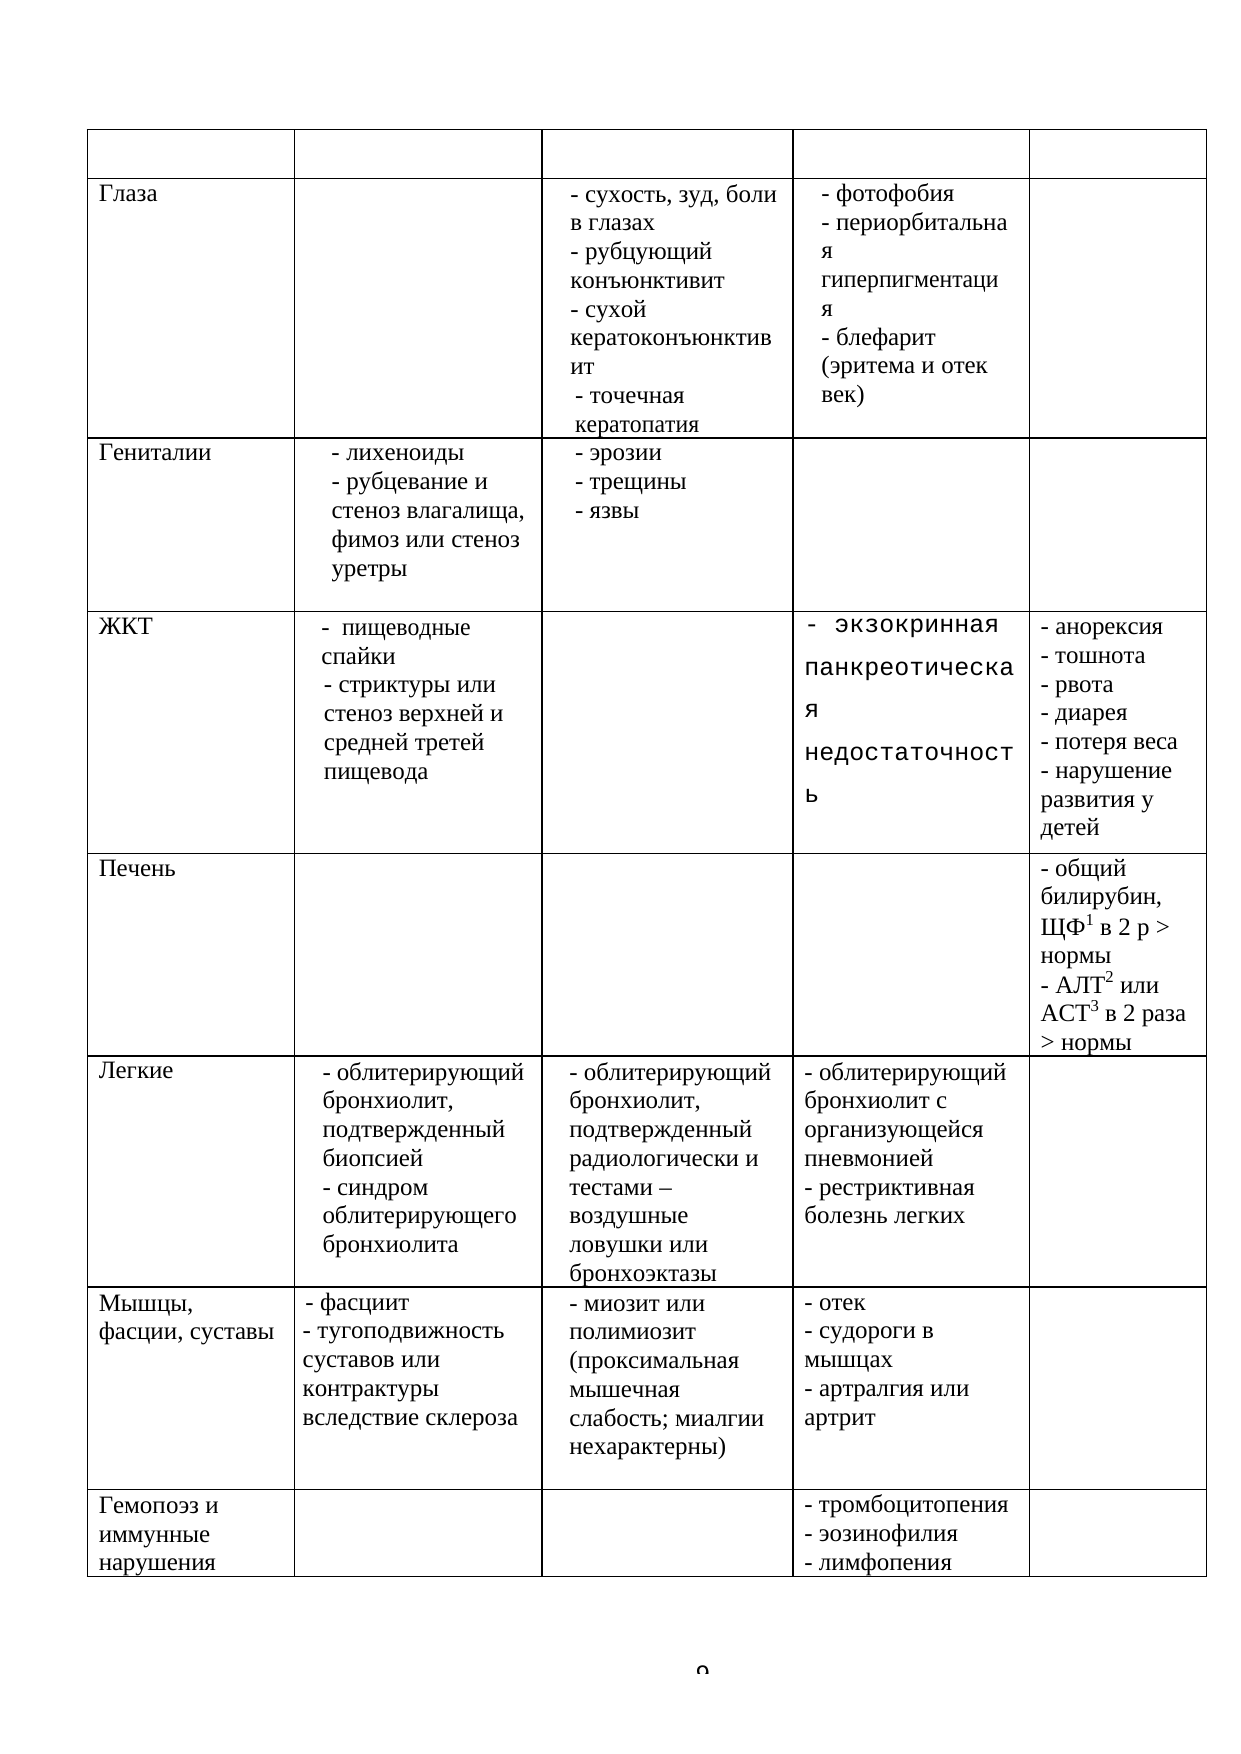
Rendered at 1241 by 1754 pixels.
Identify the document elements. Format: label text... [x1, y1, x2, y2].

table_header [794, 130, 1029, 177]
table_cell анорексия тошнота рвота диарея потеря веса нарушение развития у детей [1030, 612, 1206, 853]
table_cell [1030, 439, 1206, 611]
table_header [543, 130, 792, 177]
table_header [88, 130, 294, 177]
table_cell ЖКТ [88, 612, 294, 853]
table_cell Глаза [88, 179, 294, 437]
table_cell фотофобия периорбитальна я гиперпигментаци я блефарит (эритема и отек век) [794, 179, 1029, 437]
table_cell [1030, 1288, 1206, 1489]
table_cell Мышцы, фасции, суставы [88, 1288, 294, 1489]
table_cell [543, 1490, 792, 1576]
table_cell Гениталии [88, 439, 294, 611]
table_header [295, 130, 541, 177]
table_cell [543, 854, 792, 1055]
table_cell Печень [88, 854, 294, 1055]
table_cell общий билирубин, ЩФ1 в 2 р > нормы АЛТ2 или АСТ3 в 2 раза > нормы [1030, 854, 1206, 1055]
table_cell лихеноиды рубцевание и стеноз влагалища, фимоз или стеноз уретры [295, 439, 541, 611]
table_cell [543, 612, 792, 853]
table_cell [1030, 1490, 1206, 1576]
table_cell [295, 1490, 541, 1576]
table_cell облитерирующий бронхиолит с организующейся пневмонией рестриктивная болезнь легких [794, 1057, 1029, 1286]
table_cell [794, 854, 1029, 1055]
table_cell - облитерирующий бронхиолит, подтвержденный радиологически и тестами – воздушные ловушки или бронхоэктазы [543, 1057, 792, 1286]
table_cell эрозии трещины язвы [543, 439, 792, 611]
table_cell пищеводные спайки стриктуры или стеноз верхней и средней третей пищевода [295, 612, 541, 853]
table_cell [1030, 179, 1206, 437]
table_cell [295, 854, 541, 1055]
table_cell отек судороги в мышцах артралгия или артрит [794, 1288, 1029, 1489]
table_cell [794, 439, 1029, 611]
table_cell - экзокринная панкреотическа я недостаточност ь [794, 612, 1029, 853]
table_cell облитерирующий бронхиолит, подтвержденный биопсией синдром облитерирующего бронхиолита [295, 1057, 541, 1286]
table_cell [295, 179, 541, 437]
table_cell Легкие [88, 1057, 294, 1286]
table_cell - миозит или полимиозит (проксимальная мышечная слабость; миалгии нехарактерны) [543, 1288, 792, 1489]
table_cell сухость, зуд, боли в глазах рубцующий конъюнктивит сухой кератоконъюнктив ит точечная кератопатия [543, 179, 792, 437]
table_header [1030, 130, 1206, 177]
table_cell фасциит тугоподвижность суставов или контрактуры вследствие склероза [295, 1288, 541, 1489]
table_cell [1030, 1057, 1206, 1286]
table_cell тромбоцитопения эозинофилия лимфопения [794, 1490, 1029, 1576]
table_cell Гемопоэз и иммунные нарушения [88, 1490, 294, 1576]
